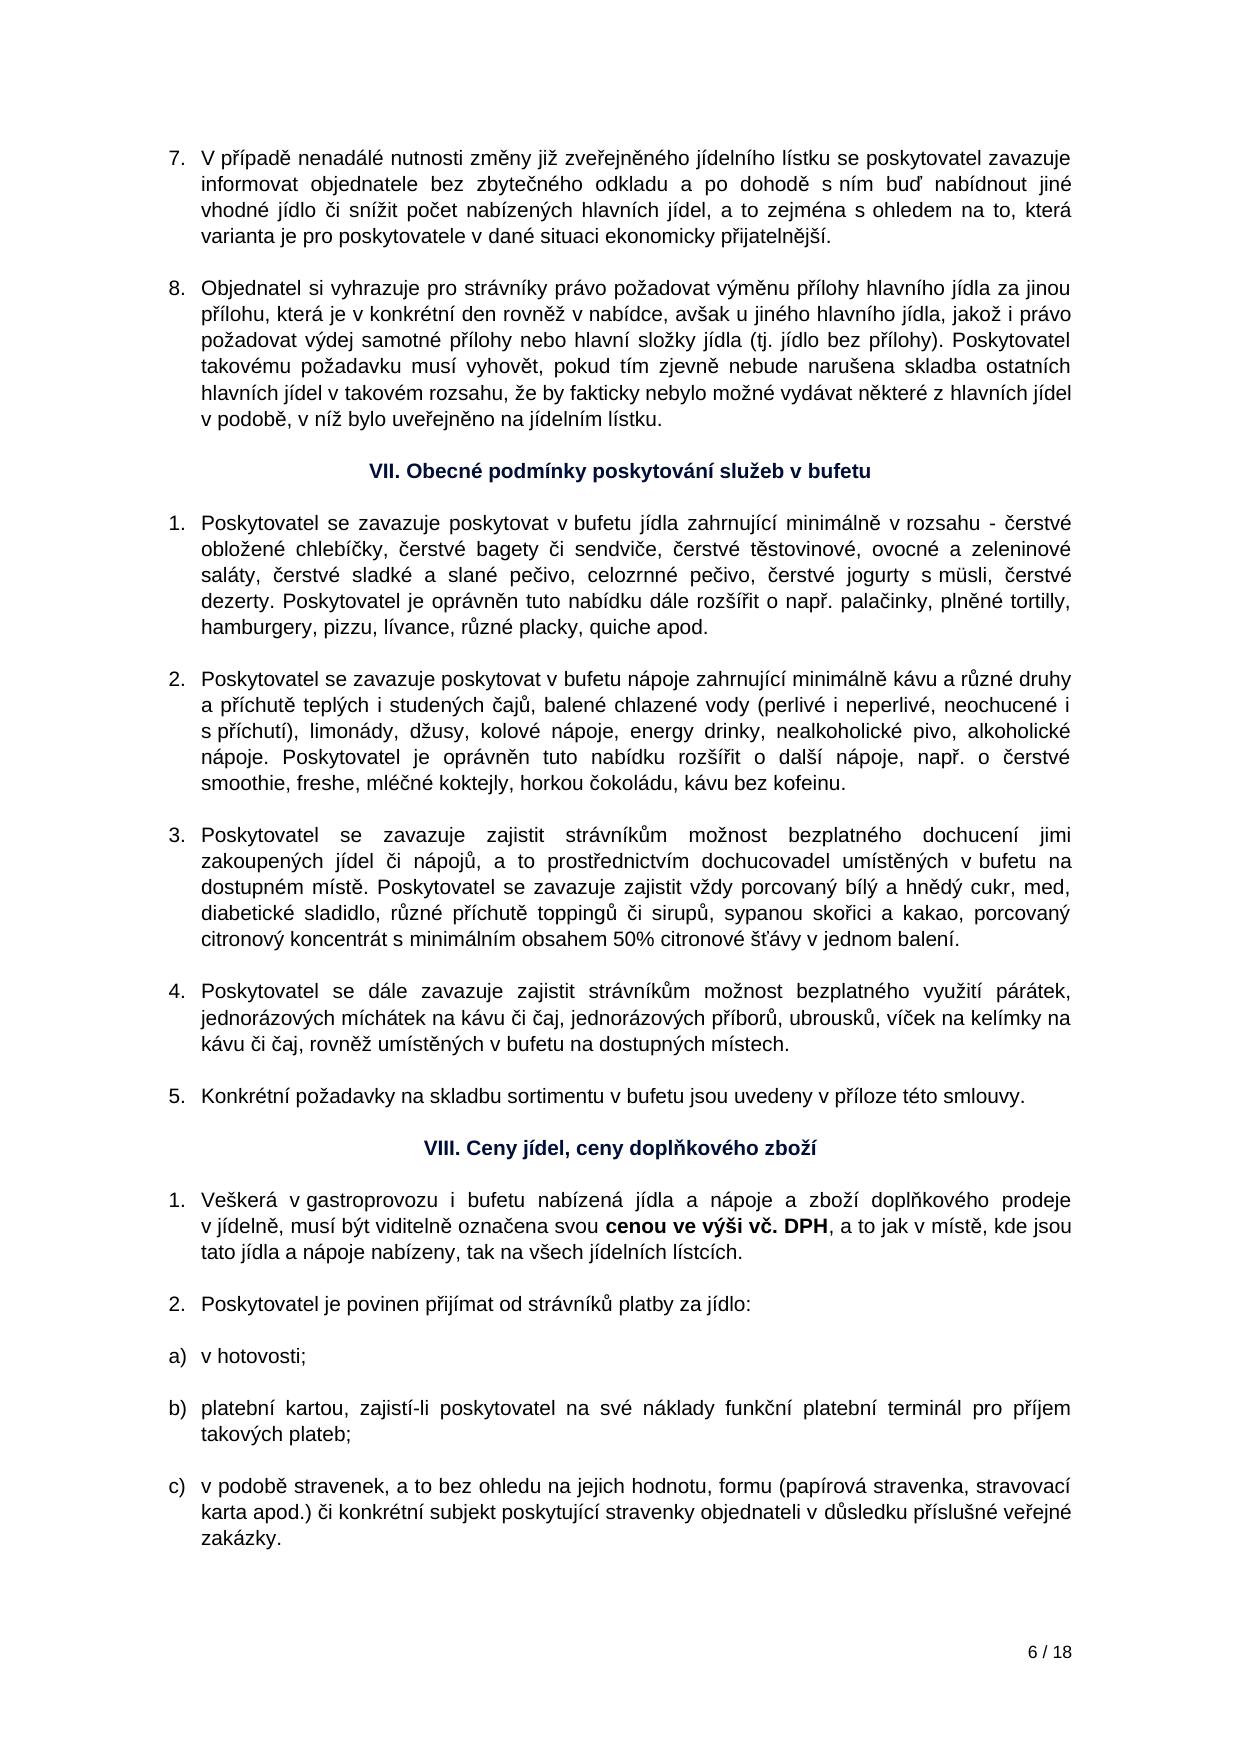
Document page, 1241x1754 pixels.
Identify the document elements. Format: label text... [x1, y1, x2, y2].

subtitle Obecné podmínky poskytování služeb v bufetu [168, 457, 1072, 483]
list Poskytovatel se dále zavazuje zajistit strávníkům možnost bezplatného využití párátek, jednorázových míchátek na kávu či čaj, jednorázových příborů, ubrousků, víček na kelímky na kávu či čaj, rovněž umístěných v bufetu na dostupných místech. [168, 978, 1072, 1056]
list platební kartou, zajistí-li poskytovatel na své náklady funkční platební terminál pro příjem takových plateb; [168, 1395, 1072, 1447]
list V případě nenadálé nutnosti změny již zveřejněného jídelního lístku se poskytovatel zavazuje informovat objednatele bez zbytečného odkladu a po dohodě s ním buď nabídnout jiné vhodné jídlo či snížit počet nabízených hlavních jídel, a to zejména s ohledem na to, která varianta je pro poskytovatele v dané situaci ekonomicky přijatelnější. [168, 145, 1072, 249]
list Objednatel si vyhrazuje pro strávníky právo požadovat výměnu přílohy hlavního jídla za jinou přílohu, která je v konkrétní den rovněž v nabídce, avšak u jiného hlavního jídla, jakož i právo požadovat výdej samotné přílohy nebo hlavní složky jídla (tj. jídlo bez přílohy). Poskytovatel takovému požadavku musí vyhovět, pokud tím zjevně nebude narušena skladba ostatních hlavních jídel v takovém rozsahu, že by fakticky nebylo možné vydávat některé z hlavních jídel v podobě, v níž bylo uveřejněno na jídelním lístku. [168, 275, 1072, 431]
list v hotovosti; [168, 1343, 1072, 1369]
list Veškerá v gastroprovozu i bufetu nabízená jídla a nápoje a zboží doplňkového prodeje v jídelně, musí být viditelně označena svou cenou ve výši vč. DPH, a to jak v místě, kde jsou tato jídla a nápoje nabízeny, tak na všech jídelních lístcích. [168, 1186, 1072, 1264]
list Poskytovatel je povinen přijímat od strávníků platby za jídlo: [168, 1291, 1072, 1317]
list Poskytovatel se zavazuje poskytovat v bufetu nápoje zahrnující minimálně kávu a různé druhy a příchutě teplých i studených čajů, balené chlazené vody (perlivé i neperlivé, neochucené i s příchutí), limonády, džusy, kolové nápoje, energy drinky, nealkoholické pivo, alkoholické nápoje. Poskytovatel je oprávněn tuto nabídku rozšířit o další nápoje, např. o čerstvé smoothie, freshe, mléčné koktejly, horkou čokoládu, kávu bez kofeinu. [168, 666, 1072, 796]
list v podobě stravenek, a to bez ohledu na jejich hodnotu, formu (papírová stravenka, stravovací karta apod.) či konkrétní subjekt poskytující stravenky objednateli v důsledku příslušné veřejné zakázky. [168, 1473, 1072, 1551]
list Poskytovatel se zavazuje zajistit strávníkům možnost bezplatného dochucení jimi zakoupených jídel či nápojů, a to prostřednictvím dochucovadel umístěných v bufetu na dostupném místě. Poskytovatel se zavazuje zajistit vždy porcovaný bílý a hnědý cukr, med, diabetické sladidlo, různé příchutě toppingů či sirupů, sypanou skořici a kakao, porcovaný citronový koncentrát s minimálním obsahem 50% citronové šťávy v jednom balení. [168, 822, 1072, 952]
list Poskytovatel se zavazuje poskytovat v bufetu jídla zahrnující minimálně v rozsahu - čerstvé obložené chlebíčky, čerstvé bagety či sendviče, čerstvé těstovinové, ovocné a zeleninové saláty, čerstvé sladké a slané pečivo, celozrnné pečivo, čerstvé jogurty s müsli, čerstvé dezerty. Poskytovatel je oprávněn tuto nabídku dále rozšířit o např. palačinky, plněné tortilly, hamburgery, pizzu, lívance, různé placky, quiche apod. [168, 509, 1072, 639]
list Konkrétní požadavky na skladbu sortimentu v bufetu jsou uvedeny v příloze této smlouvy. [168, 1082, 1072, 1108]
subtitle Ceny jídel, ceny doplňkového zboží [168, 1134, 1072, 1160]
